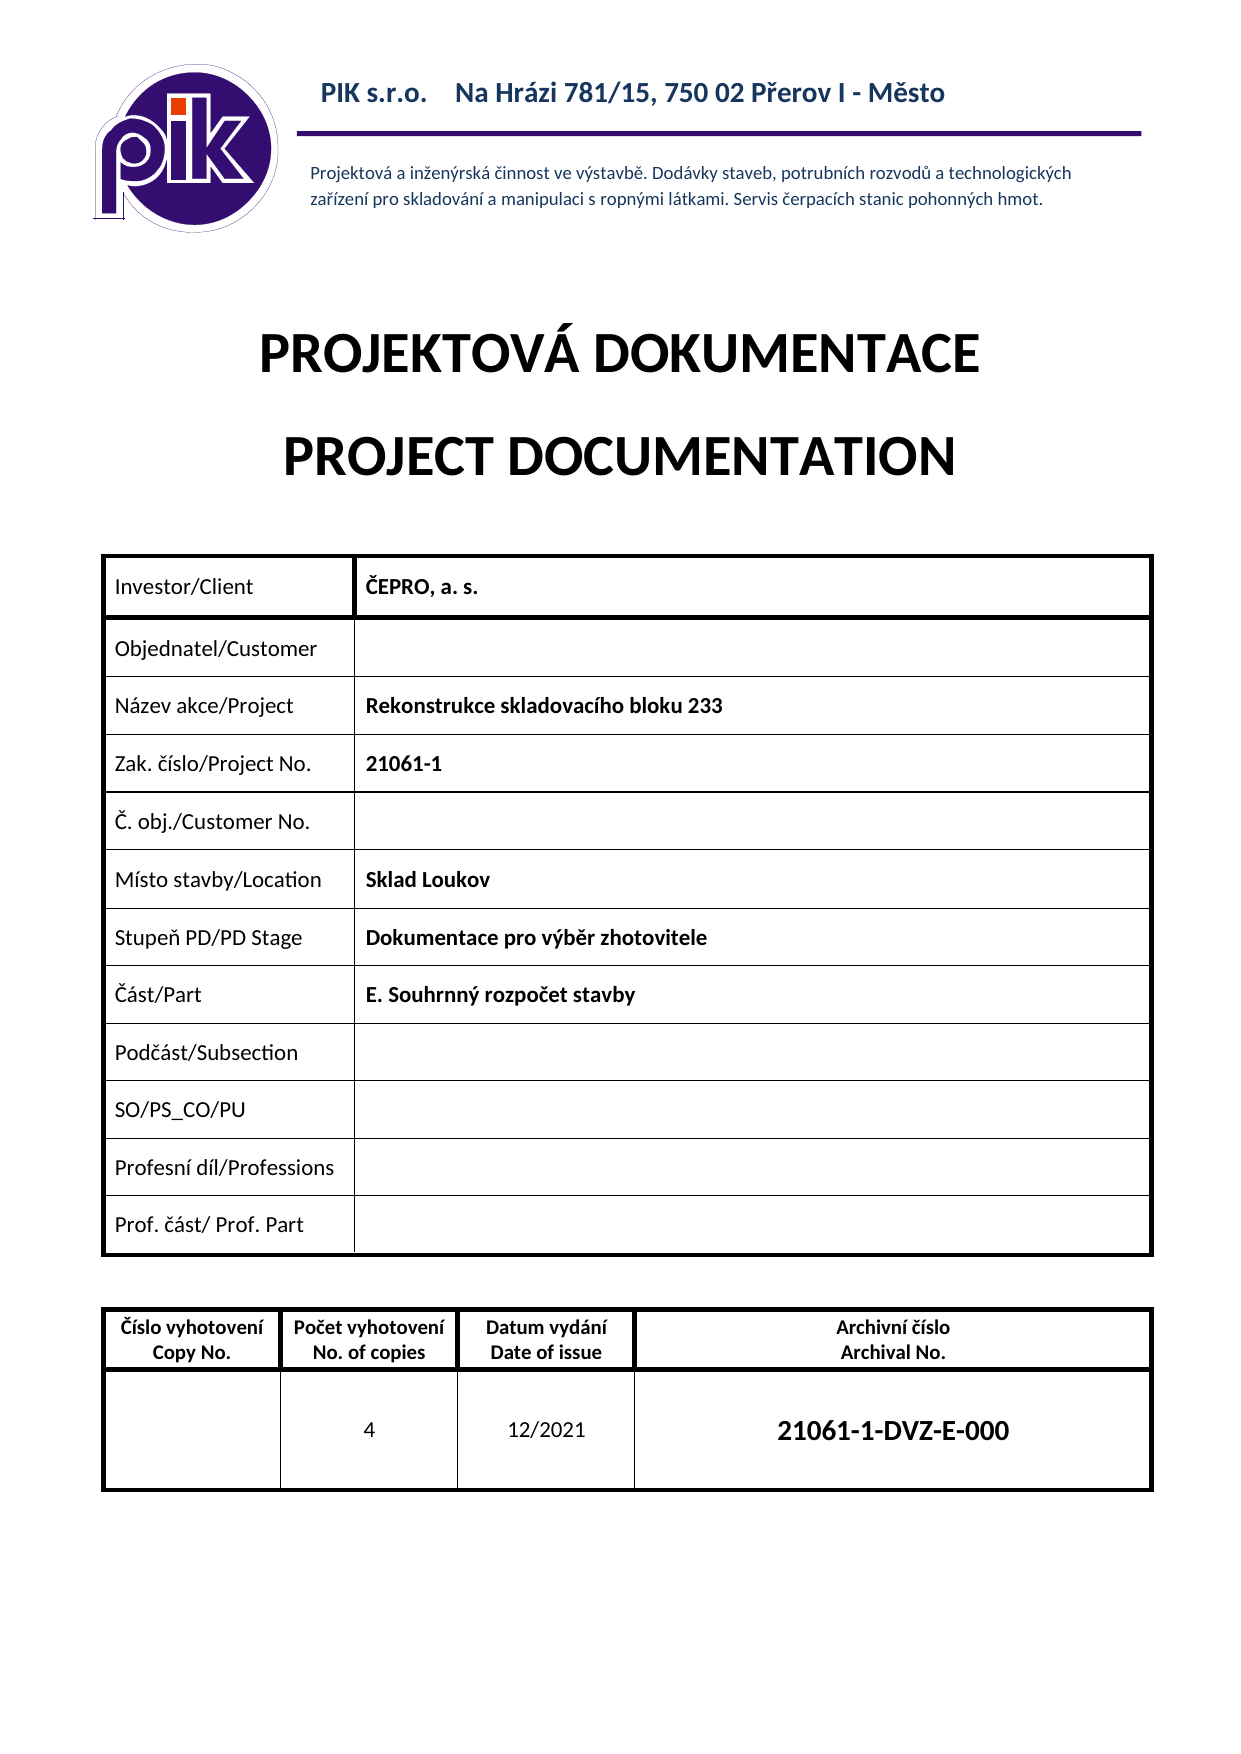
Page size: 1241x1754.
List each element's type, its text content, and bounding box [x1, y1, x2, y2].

table_cell Profesní díl/Professions [106, 1139, 354, 1195]
table_cell Stupeň PD/PD Stage [106, 909, 354, 965]
table_cell [355, 793, 1149, 849]
table_cell Sklad Loukov [355, 850, 1149, 907]
table_cell Dokumentace pro výběr zhotovitele [355, 909, 1149, 965]
table_header Datum vydání Date of issue [460, 1312, 632, 1367]
table_cell [355, 1196, 1149, 1252]
table_cell SO/PS_CO/PU [106, 1081, 354, 1137]
table_cell Název akce/Project [106, 677, 354, 734]
table_cell 12/2021 [458, 1372, 634, 1488]
table_cell Objednatel/Customer [106, 620, 354, 676]
table_header Počet vyhotovení No. of copies [283, 1312, 455, 1367]
table_cell Podčást/Subsection [106, 1024, 354, 1080]
table_cell 4 [281, 1372, 457, 1488]
table_cell Prof. část/ Prof. Part [106, 1196, 354, 1252]
table_cell Č. obj./Customer No. [106, 793, 354, 849]
table_cell [355, 620, 1149, 676]
table_cell E. Souhrnný rozpočet stavby [355, 966, 1149, 1022]
table_cell 21061-1 [355, 735, 1149, 791]
table_cell [355, 1139, 1149, 1195]
table_cell Část/Part [106, 966, 354, 1022]
table_header Archivní číslo Archival No. [637, 1312, 1149, 1367]
table_cell 21061-1-DVZ-E-000 [635, 1372, 1149, 1488]
table_cell Zak. číslo/Project No. [106, 735, 354, 791]
table_header Investor/Client [106, 558, 352, 615]
table_cell [355, 1081, 1149, 1137]
table_header Číslo vyhotovení Copy No. [106, 1312, 278, 1367]
table_cell [106, 1372, 280, 1488]
table_cell [355, 1024, 1149, 1080]
text PROJEKTOVÁ DOKUMENTACE [148, 316, 1093, 387]
text PROJECT DOCUMENTATION [148, 418, 1093, 490]
table_cell Rekonstrukce skladovacího bloku 233 [355, 677, 1149, 734]
table_cell Místo stavby/Location [106, 850, 354, 907]
table_header ČEPRO, a. s. [357, 558, 1149, 615]
